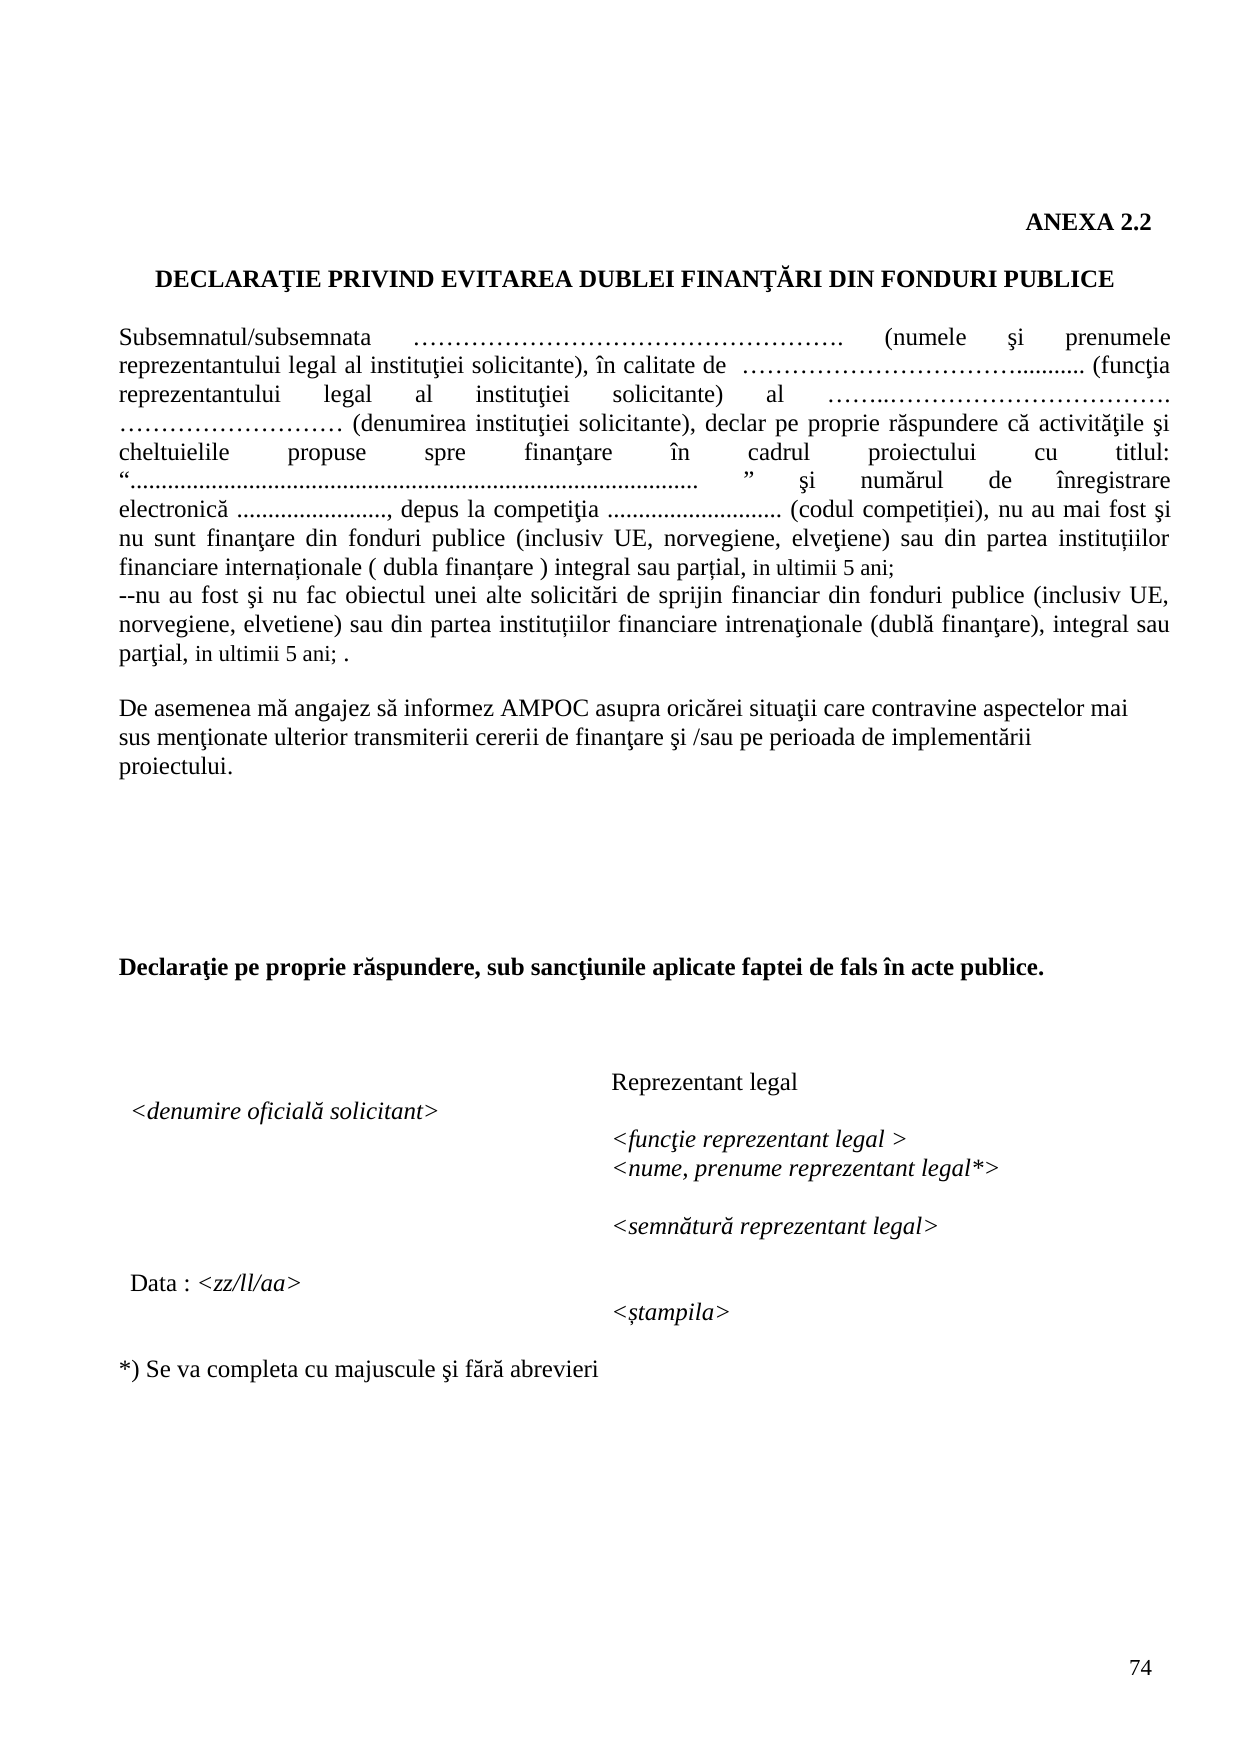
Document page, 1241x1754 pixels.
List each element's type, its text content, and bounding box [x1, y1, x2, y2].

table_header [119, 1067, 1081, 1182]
text DECLARAŢIE PRIVIND EVITAREA DUBLEI FINANŢĂRI DIN FONDURI PUBLICE [118, 264, 1152, 293]
text De asemenea mă angajez să informez AMPOC asupra oricărei situaţii care contravine aspectelor mai sus menţionate ulterior transmiterii cererii de finanţare şi /sau pe perioada de implementării proiectului. [118, 693, 1152, 779]
text Subsemnatul/subsemnata ……………………………………………. (numele şi prenumele reprezentantului legal al instituţiei solicitante), în calitate de ……………………………........... (funcţia reprezentantului legal al instituţiei solicitante) al ……..…………………………….……………………… (denumirea instituţiei solicitante), declar pe proprie răspundere că activităţile şi cheltuielile propuse spre finanţare în cadrul proiectului cu titlul: “........................................................................................... ” şi numărul de înregistrare electronică ........................, depus la competiţia ............................ (codul competiției), nu au mai fost şi nu sunt finanţare din fonduri publice (inclusiv UE, norvegiene, elveţiene) sau din partea instituțiilor financiare internaționale ( dubla finanțare ) integral sau parțial, in ultimii 5 ani; [118, 322, 1171, 581]
text ANEXA 2.2 [118, 207, 1152, 236]
text Declaraţie pe proprie răspundere, sub sancţiunile aplicate faptei de fals în acte publice. [118, 952, 1152, 981]
text --nu au fost şi nu fac obiectul unei alte solicitări de sprijin financiar din fonduri publice (inclusiv UE, norvegiene, elvetiene) sau din partea instituțiilor financiare intrenaţionale (dublă finanţare), integral sau parţial, in ultimii 5 ani; . [118, 581, 1171, 667]
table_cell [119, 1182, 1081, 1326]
text *) Se va completa cu majuscule şi fără abrevieri [118, 1354, 1152, 1383]
